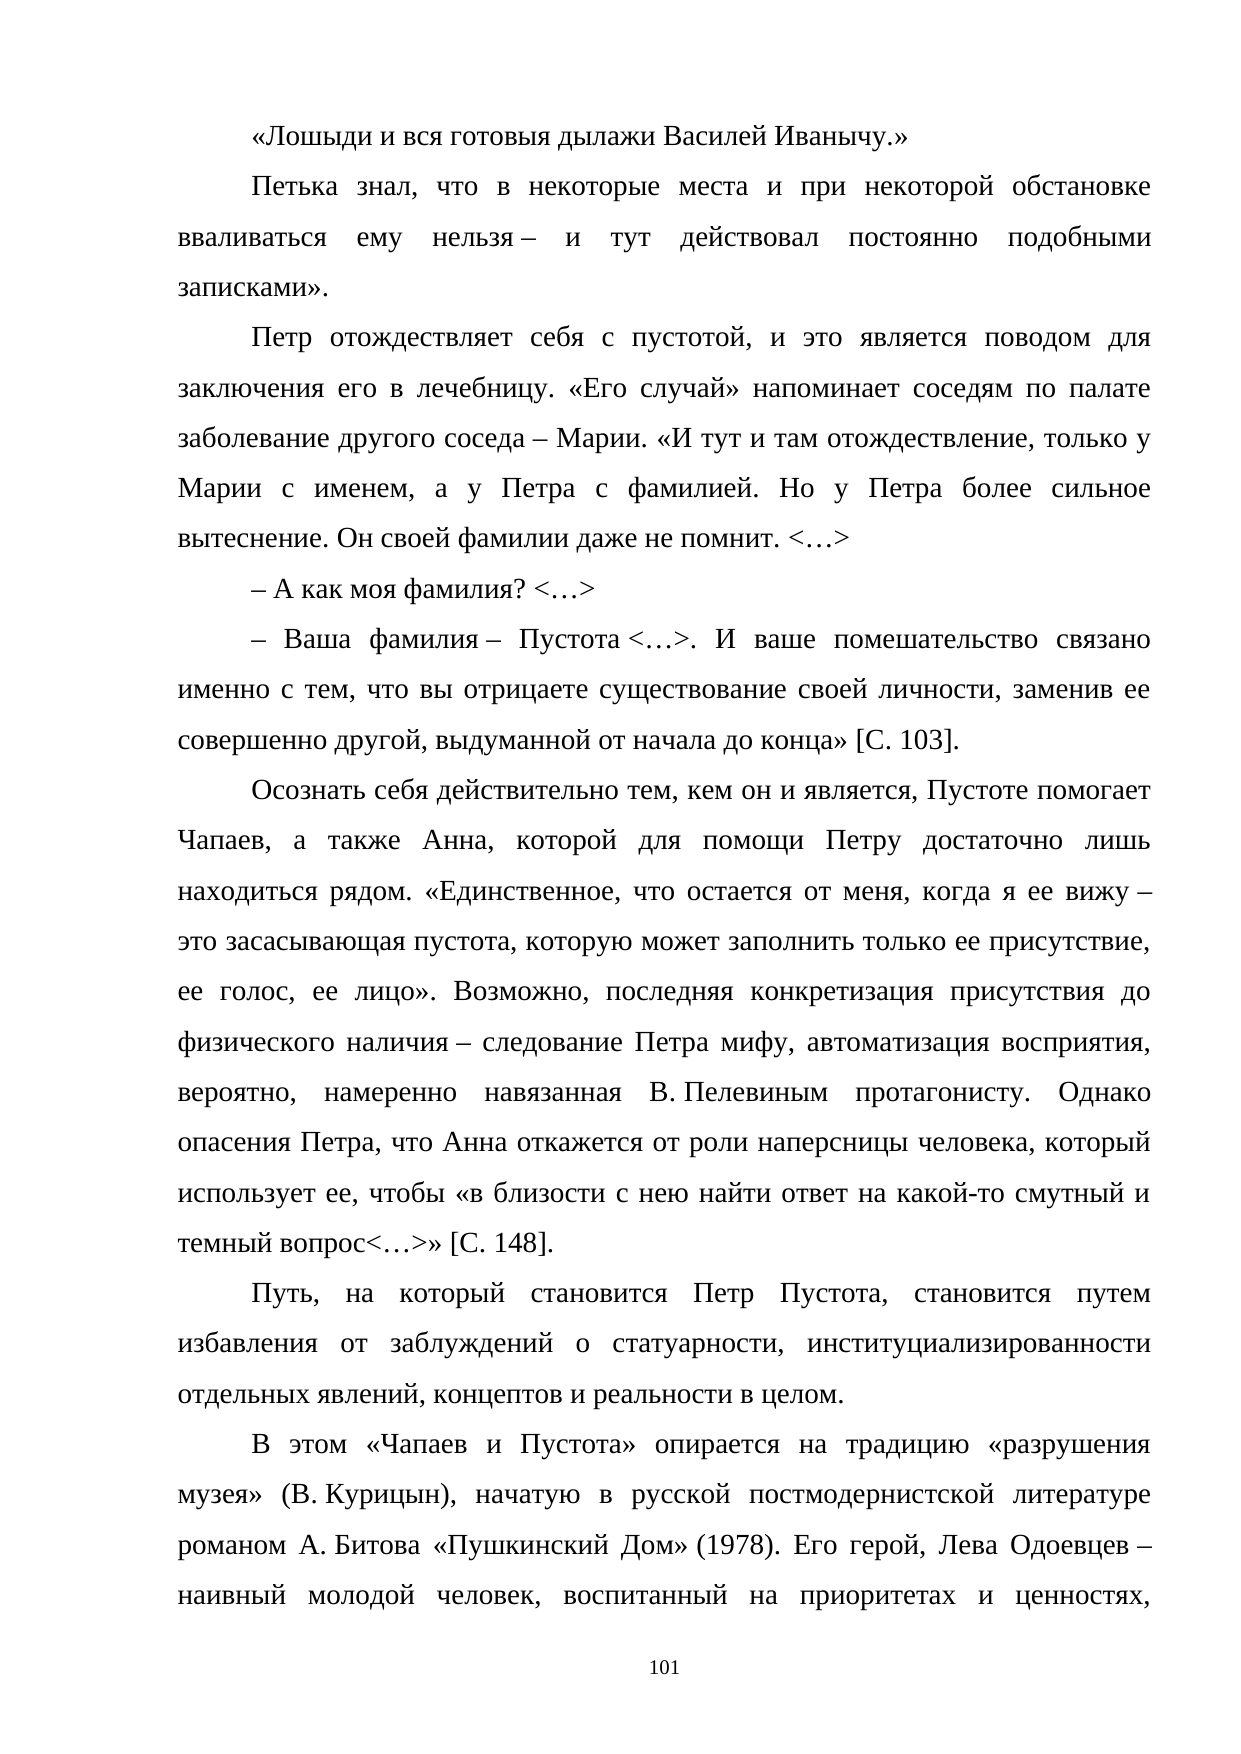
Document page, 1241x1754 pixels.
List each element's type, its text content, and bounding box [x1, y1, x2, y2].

text Петр отождествляет себя с пустотой, и это является поводом для заключения его в лечебницу. «Его случай» напоминает соседям по палате заболевание другого соседа – Марии. «И тут и там отождествление, только у Марии с именем, а у Петра с фамилией. Но у Петра более сильное вытеснение. Он своей фамилии даже не помнит. <…> [177, 319, 1152, 554]
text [177, 1426, 1152, 1611]
text Петька знал, что в некоторые места и при некоторой обстановке вваливаться ему нельзя – и тут действовал постоянно подобными записками». [177, 168, 1152, 303]
text Лошыди и вся готовыя дылажи Василей Иванычу. [177, 118, 1152, 152]
text – А как моя фамилия? <…> [177, 571, 1152, 604]
text – Ваша фамилия – Пустота <…>. И ваше помешательство связано именно с тем, что вы отрицаете существование своей личности, заменив ее совершенно другой, выдуманной от начала до конца» [С. 103]. [177, 621, 1152, 755]
text Путь, на который становится Петр Пустота, становится путем избавления от заблуждений о статуарности, институциализированности отдельных явлений, концептов и реальности в целом. [177, 1275, 1152, 1409]
text Осознать себя действительно тем, кем он и является, Пустоте помогает Чапаев, а также Анна, которой для помощи Петру достаточно лишь находиться рядом. «Единственное, что остается от меня, когда я ее вижу – это засасывающая пустота, которую может заполнить только ее присутствие, ее голос, ее лицо». Возможно, последняя конкретизация присутствия до физического наличия – следование Петра мифу, автоматизация восприятия, вероятно, намеренно навязанная В. Пелевиным протагонисту. Однако опасения Петра, что Анна откажется от роли наперсницы человека, который использует ее, чтобы «в близости с нею найти ответ на какой-то смутный и темный вопрос<…>» [С. 148]. [177, 772, 1152, 1258]
